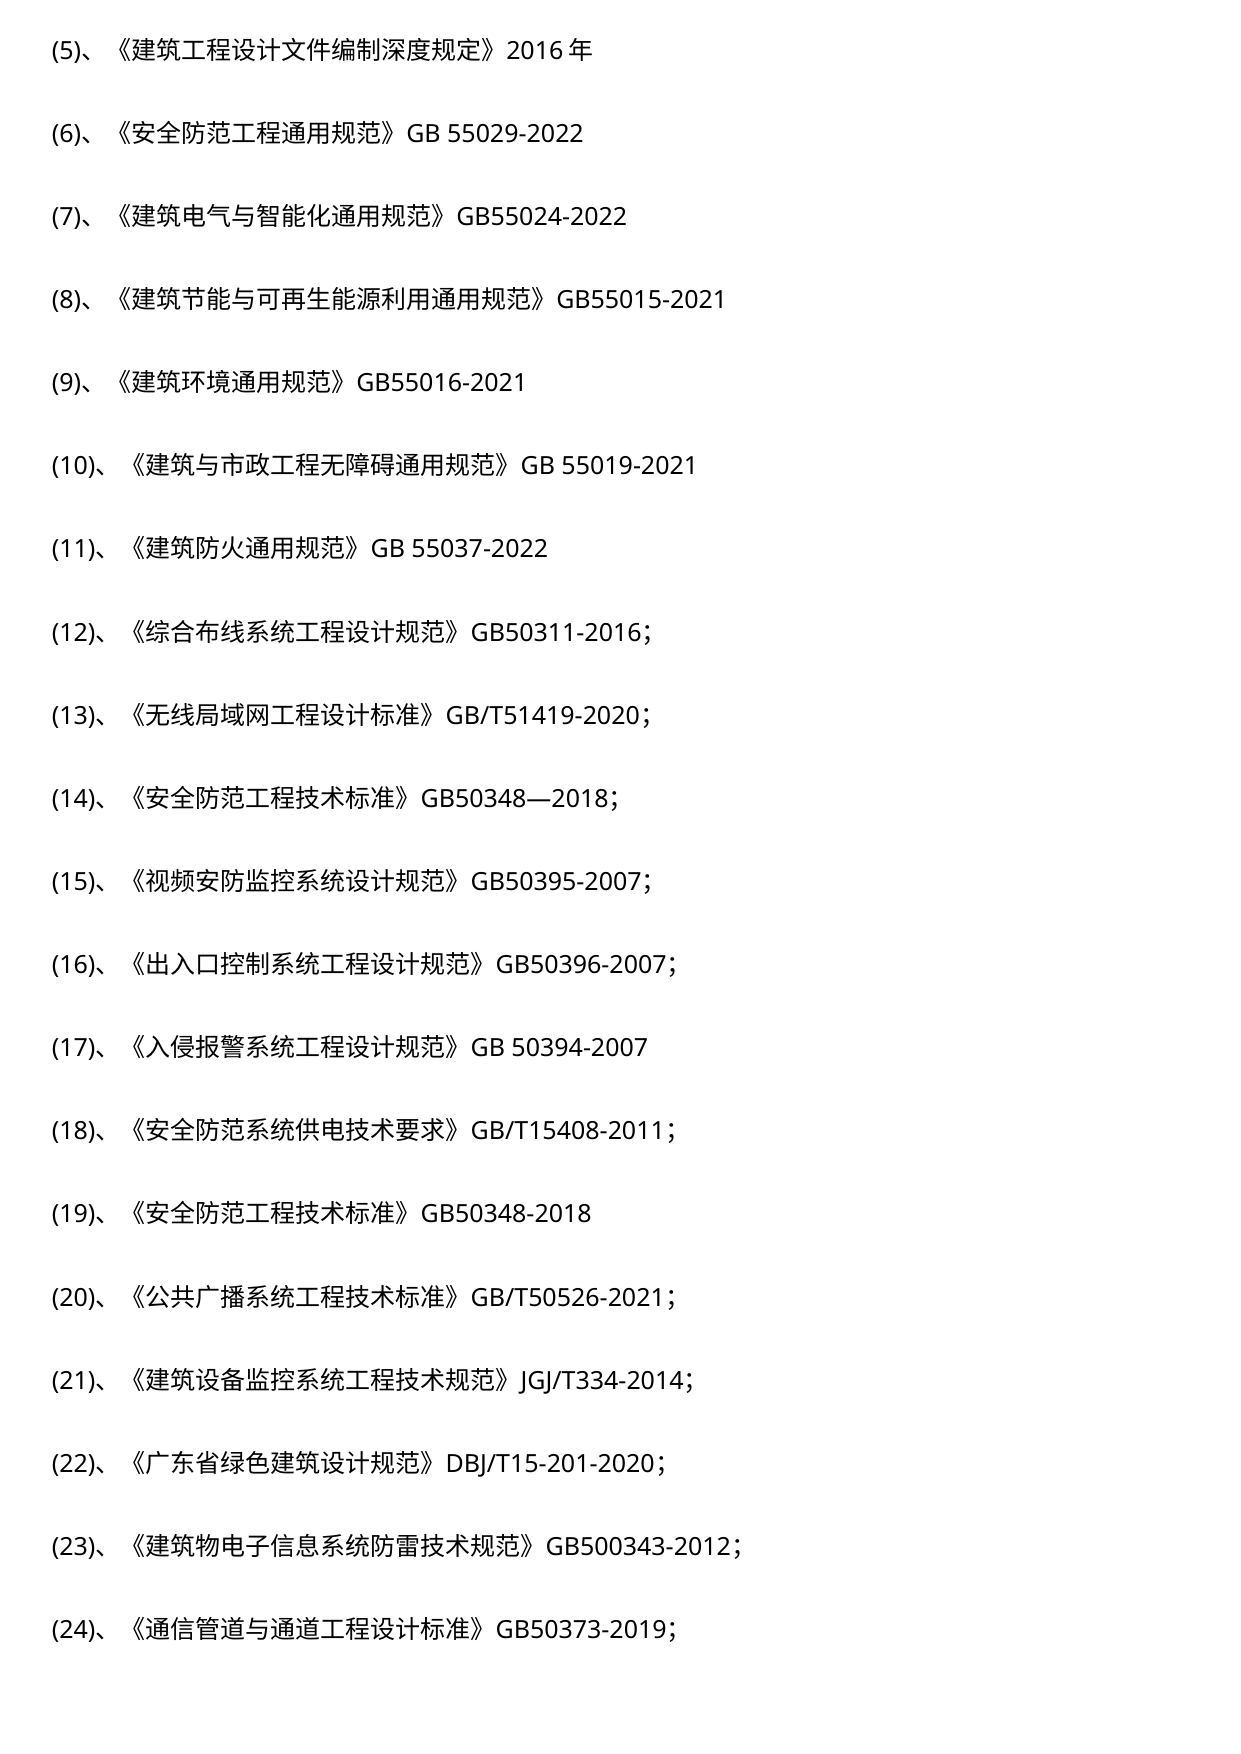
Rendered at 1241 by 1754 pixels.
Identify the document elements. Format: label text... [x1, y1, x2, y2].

list (6)、《安全防范工程通用规范》GB 55029-2022 [52, 99, 1181, 164]
list (15)、《视频安防监控系统设计规范》GB50395-2007； [52, 847, 1181, 912]
list (22)、《广东省绿色建筑设计规范》DBJ/T15-201-2020； [52, 1429, 1181, 1494]
list (20)、《公共广播系统工程技术标准》GB/T50526-2021； [52, 1263, 1181, 1328]
list (13)、《无线局域网工程设计标准》GB/T51419-2020； [52, 681, 1181, 746]
list (12)、《综合布线系统工程设计规范》GB50311-2016； [52, 598, 1181, 663]
list (11)、《建筑防火通用规范》GB 55037-2022 [52, 514, 1181, 579]
list (19)、《安全防范工程技术标准》GB50348-2018 [52, 1179, 1181, 1244]
list (5)、《建筑工程设计文件编制深度规定》2016年 [52, 16, 1181, 81]
list (7)、《建筑电气与智能化通用规范》GB55024-2022 [52, 182, 1181, 247]
list (24)、《通信管道与通道工程设计标准》GB50373-2019； [52, 1595, 1181, 1660]
list (16)、《出入口控制系统工程设计规范》GB50396-2007； [52, 930, 1181, 995]
list (17)、《入侵报警系统工程设计规范》GB 50394-2007 [52, 1013, 1181, 1078]
list (10)、《建筑与市政工程无障碍通用规范》GB 55019-2021 [52, 431, 1181, 496]
list (18)、《安全防范系统供电技术要求》GB/T15408-2011； [52, 1096, 1181, 1161]
list (23)、《建筑物电子信息系统防雷技术规范》GB500343-2012； [52, 1512, 1181, 1577]
list (21)、《建筑设备监控系统工程技术规范》JGJ/T334-2014； [52, 1346, 1181, 1411]
list (9)、《建筑环境通用规范》GB55016-2021 [52, 348, 1181, 413]
list (8)、《建筑节能与可再生能源利用通用规范》GB55015-2021 [52, 265, 1181, 330]
list (14)、《安全防范工程技术标准》GB50348—2018； [52, 764, 1181, 829]
